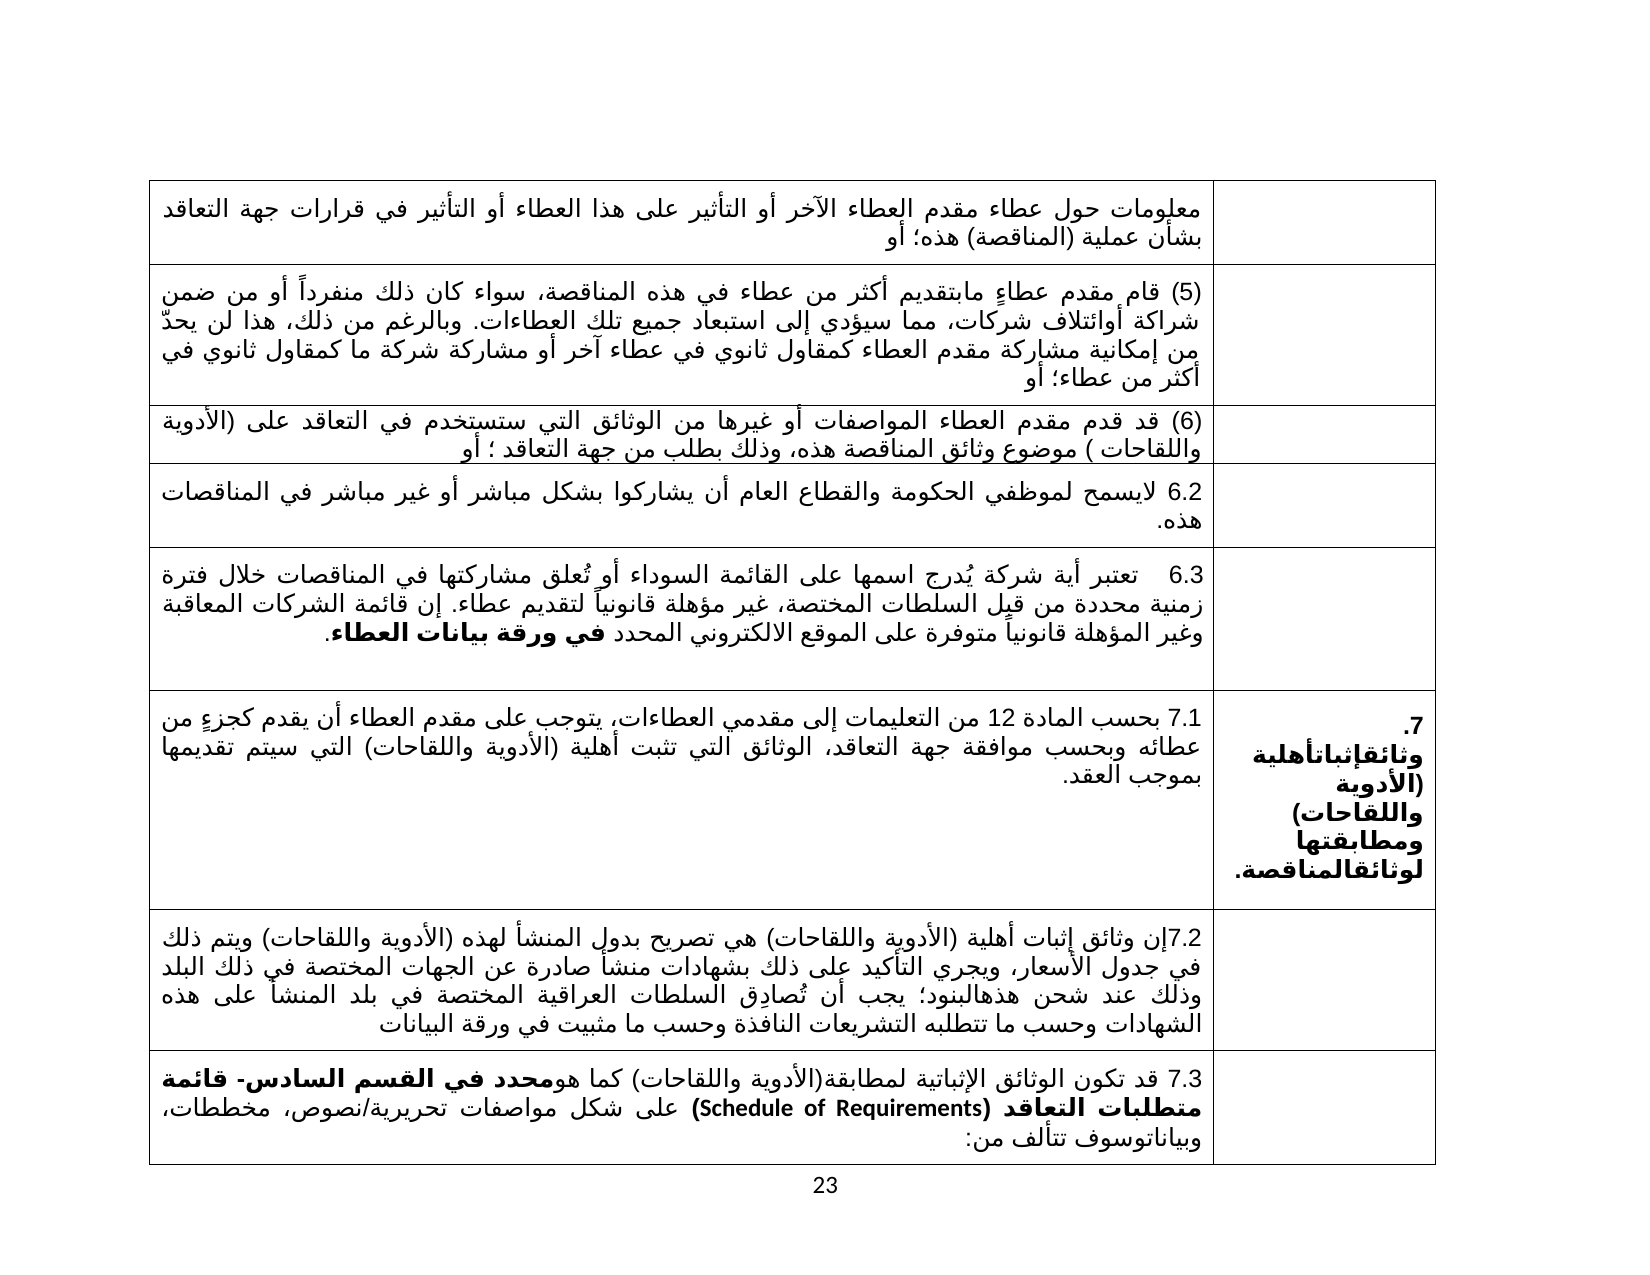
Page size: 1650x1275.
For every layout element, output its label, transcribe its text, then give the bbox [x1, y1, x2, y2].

table_cell 7.2إن وثائق إثبات أهلية (الأدوية واللقاحات) هي تصريح بدول المنشأ لهذه (الأدوية واللقاحات) ويتم ذلك في جدول الأسعار، ويجري التأكيد على ذلك بشهادات منشأ صادرة عن الجهات المختصة في ذلك البلد وذلك عند شحن هذهالبنود؛ يجب أن تُصادِق السلطات العراقية المختصة في بلد المنشأ على هذه الشهادات وحسب ما تتطلبه التشريعات النافذة وحسب ما مثبيت في ورقة البيانات [150, 910, 1213, 1050]
table_cell (5) قام مقدم عطاءٍ مابتقديم أكثر من عطاء في هذه المناقصة، سواء كان ذلك منفرداً أو من ضمن شراكة أوائتلاف شركات، مما سيؤدي إلى استبعاد جميع تلك العطاءات. وبالرغم من ذلك، هذا لن يحدّ من إمكانية مشاركة مقدم العطاء كمقاول ثانوي في عطاء آخر أو مشاركة شركة ما كمقاول ثانوي في أكثر من عطاء؛ أو [150, 265, 1213, 404]
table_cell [150, 181, 1213, 263]
table_cell [1214, 910, 1435, 1050]
table_cell 7. وثائقإثباتأهلية (الأدوية واللقاحات) ومطابقتها لوثائقالمناقصة. [1214, 691, 1435, 909]
table_cell 6.2 لايسمح لموظفي الحكومة والقطاع العام أن يشاركوا بشكل مباشر أو غير مباشر في المناقصات هذه. [150, 464, 1213, 547]
table_cell [1214, 464, 1435, 547]
table_cell [1214, 406, 1435, 463]
table_cell 6.3 تعتبر أية شركة يُدرج اسمها على القائمة السوداء أو تُعلق مشاركتها في المناقصات خلال فترة زمنية محددة من قبل السلطات المختصة، غير مؤهلة قانونياً لتقديم عطاء. إن قائمة الشركات المعاقبة وغير المؤهلة قانونياً متوفرة على الموقع الالكتروني المحدد في ورقة بيانات العطاء. [150, 548, 1213, 689]
table_cell [1214, 548, 1435, 689]
table_cell 7.3 قد تكون الوثائق الإثباتية لمطابقة(الأدوية واللقاحات) كما هومحدد في القسم السادس- قائمة متطلبات التعاقد (Schedule of Requirements) على شكل مواصفات تحريرية/نصوص، مخططات، وبياناتوسوف تتألف من: [150, 1051, 1213, 1164]
table_cell [1214, 265, 1435, 404]
table_cell 7.1 بحسب المادة 12 من التعليمات إلى مقدمي العطاءات، يتوجب على مقدم العطاء أن يقدم كجزءٍ من عطائه وبحسب موافقة جهة التعاقد، الوثائق التي تثبت أهلية (الأدوية واللقاحات) التي سيتم تقديمها بموجب العقد. [150, 691, 1213, 909]
table_cell [1214, 1051, 1435, 1164]
table_cell [1214, 181, 1435, 263]
table_cell (6) قد قدم مقدم العطاء المواصفات أو غيرها من الوثائق التي ستستخدم في التعاقد على (الأدوية واللقاحات ) موضوع وثائق المناقصة هذه، وذلك بطلب من جهة التعاقد ؛ أو [150, 406, 1213, 463]
